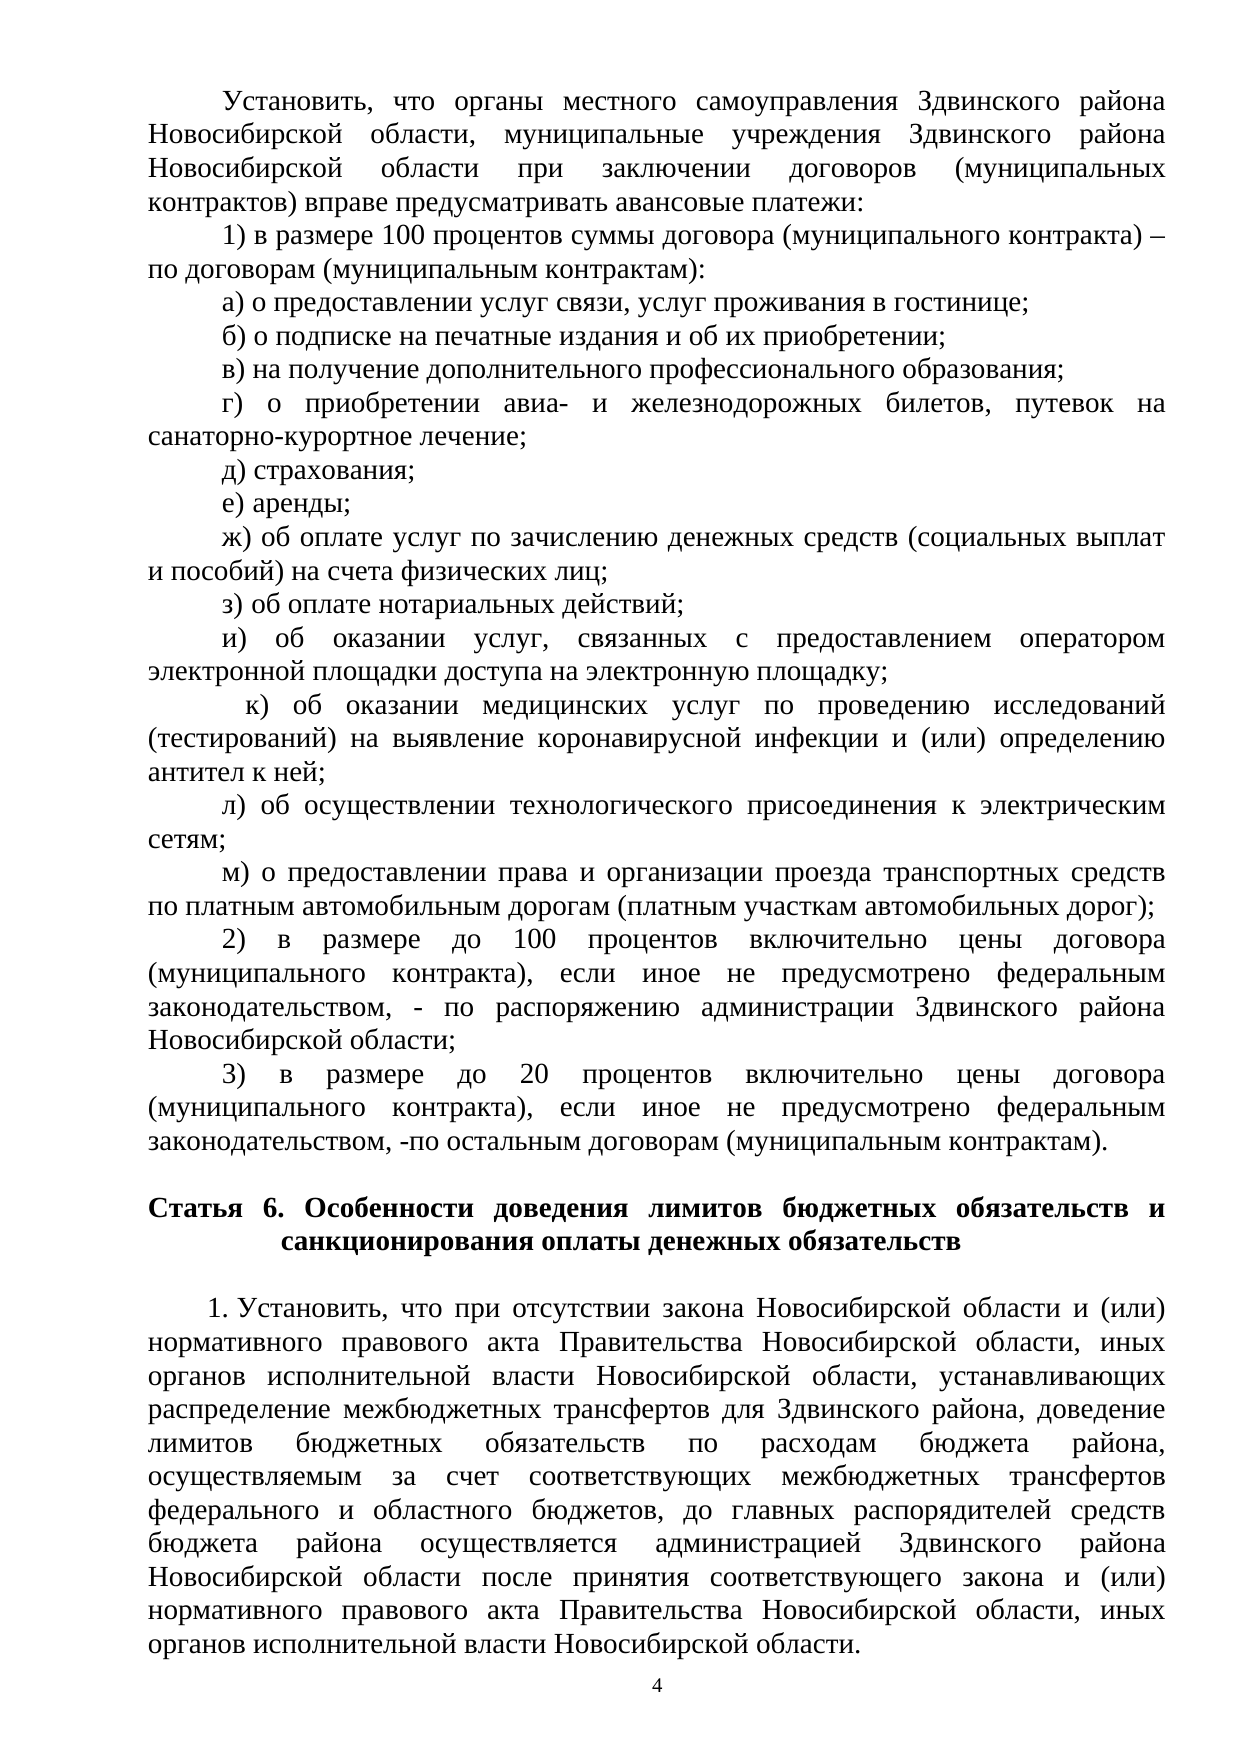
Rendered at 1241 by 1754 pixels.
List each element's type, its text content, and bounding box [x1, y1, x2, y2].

list Установить, что при отсутствии закона Новосибирской области и (или) нормативного правового акта Правительства Новосибирской области, иных органов исполнительной власти Новосибирской области, устанавливающих распределение межбюджетных трансфертов для Здвинского района, доведение лимитов бюджетных обязательств по расходам бюджета района, осуществляемым за счет соответствующих межбюджетных трансфертов федерального и областного бюджетов, до главных распорядителей средств бюджета района осуществляется администрацией Здвинского района Новосибирской области после принятия соответствующего закона и (или) нормативного правового акта Правительства Новосибирской области, иных органов исполнительной власти Новосибирской области. [148, 1291, 1166, 1659]
text з) об оплате нотариальных действий; [148, 586, 1166, 620]
text в) на получение дополнительного профессионального образования; [148, 351, 1166, 385]
text м) о предоставлении права и организации проезда транспортных средств по платным автомобильным дорогам (платным участкам автомобильных дорог); [148, 854, 1166, 922]
text 2) в размере до 100 процентов включительно цены договора (муниципального контракта), если иное не предусмотрено федеральным законодательством, - по распоряжению администрации Здвинского района Новосибирской области; [148, 922, 1166, 1056]
text д) страхования; [148, 452, 1166, 486]
text г) о приобретении авиа- и железнодорожных билетов, путевок на санаторно-курортное лечение; [148, 385, 1166, 452]
text Установить, что органы местного самоуправления Здвинского района Новосибирской области, муниципальные учреждения Здвинского района Новосибирской области при заключении договоров (муниципальных контрактов) вправе предусматривать авансовые платежи: [148, 83, 1166, 217]
text е) аренды; [148, 486, 1166, 519]
text ж) об оплате услуг по зачислению денежных средств (социальных выплат и пособий) на счета физических лиц; [148, 519, 1166, 586]
text 3) в размере до 20 процентов включительно цены договора (муниципального контракта), если иное не предусмотрено федеральным законодательством, -по остальным договорам (муниципальным контрактам). [148, 1056, 1166, 1156]
text Статья 6. Особенности доведения лимитов бюджетных обязательств и санкционирования оплаты денежных обязательств [148, 1190, 1166, 1257]
text к) об оказании медицинских услуг по проведению исследований (тестирований) на выявление коронавирусной инфекции и (или) определению антител к ней; [148, 687, 1166, 787]
text а) о предоставлении услуг связи, услуг проживания в гостинице; [148, 284, 1166, 318]
text и) об оказании услуг, связанных с предоставлением оператором электронной площадки доступа на электронную площадку; [148, 620, 1166, 687]
text б) о подписке на печатные издания и об их приобретении; [148, 318, 1166, 351]
text л) об осуществлении технологического присоединения к электрическим сетям; [148, 787, 1166, 854]
text 1) в размере 100 процентов суммы договора (муниципального контракта) – по договорам (муниципальным контрактам): [148, 217, 1166, 284]
